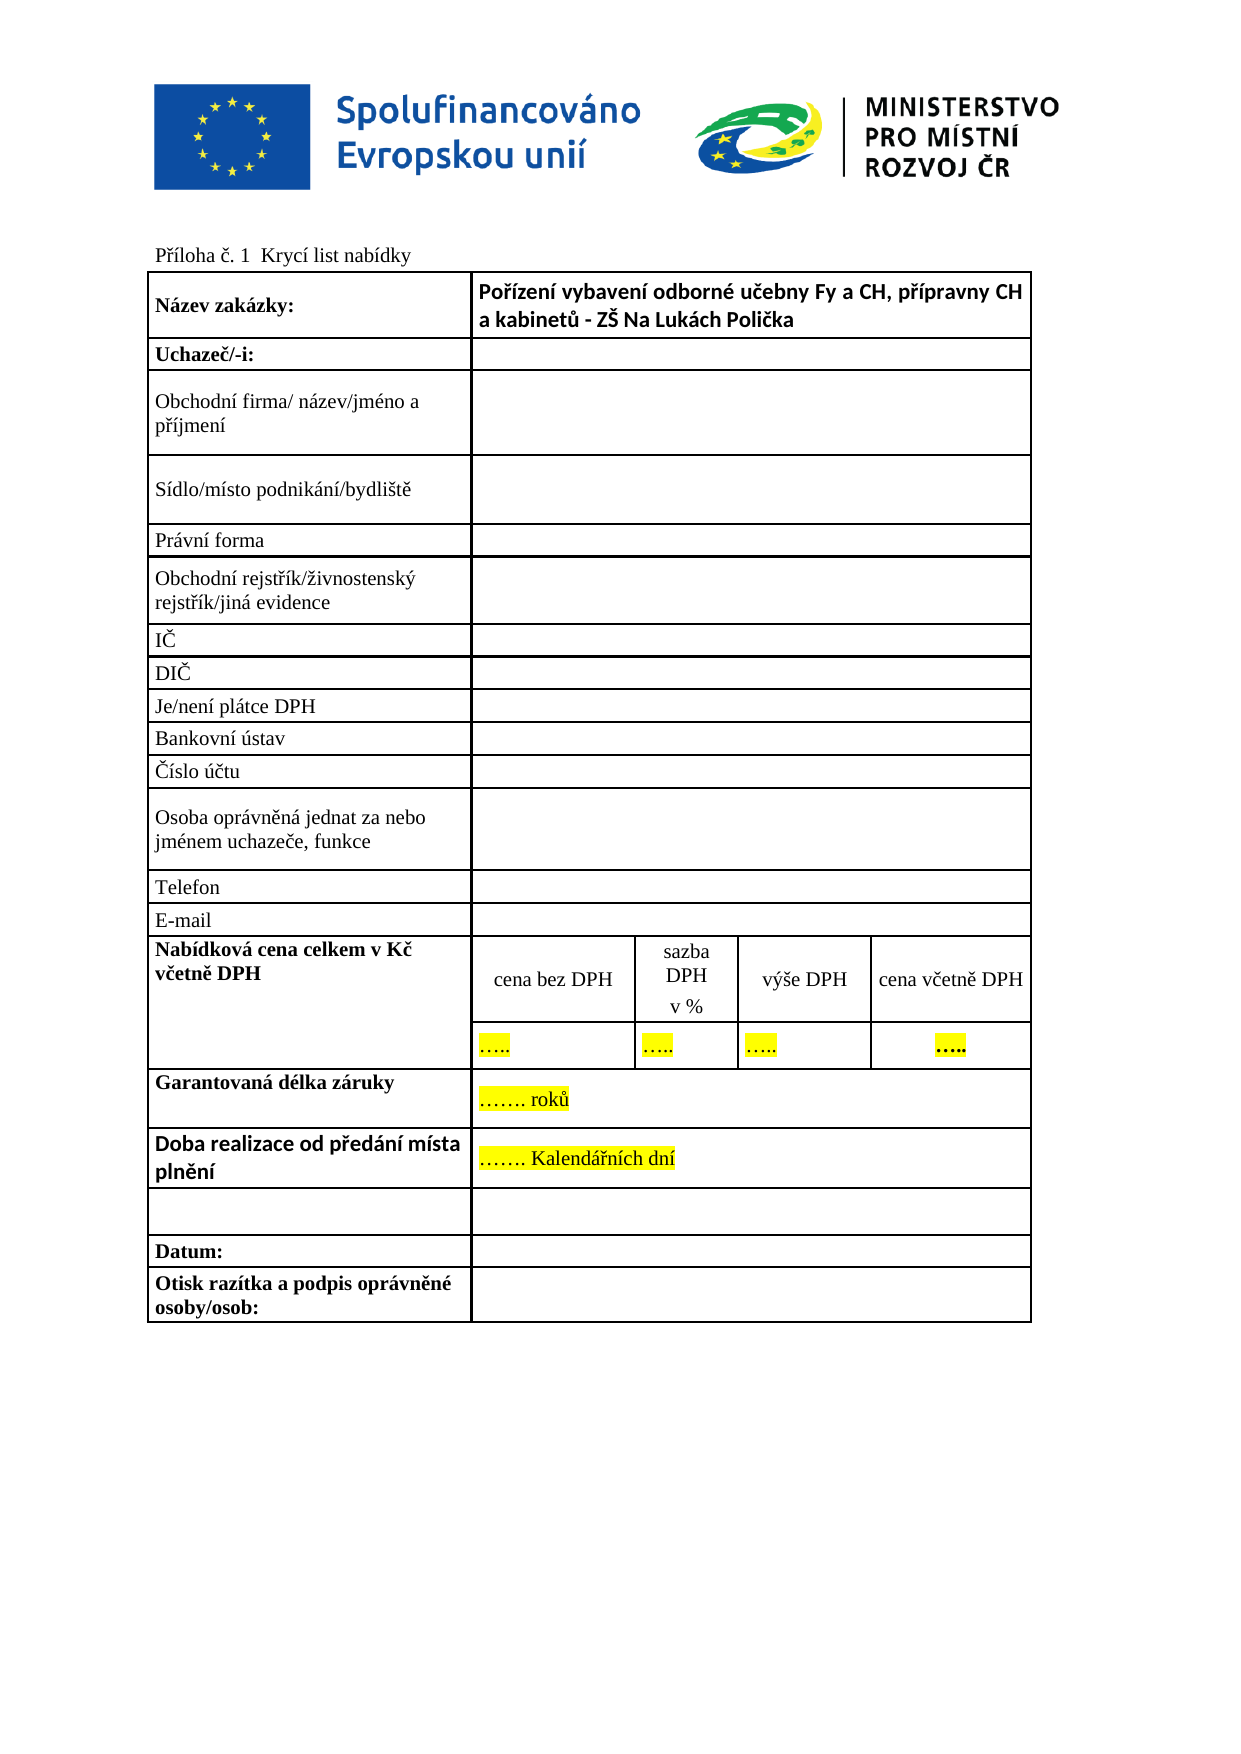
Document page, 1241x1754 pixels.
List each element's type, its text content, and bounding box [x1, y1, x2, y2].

table_cell [473, 871, 1030, 902]
table_cell Uchazeč/-i: [149, 339, 470, 369]
table_cell DIČ [149, 658, 470, 688]
picture [147, 73, 1065, 192]
table_cell [473, 558, 1030, 622]
table_cell [473, 690, 1030, 721]
table_cell [473, 339, 1030, 369]
table_cell Osoba oprávněná jednat za nebo jménem uchazeče, funkce [149, 789, 470, 869]
table_cell Obchodní firma/ název/jméno a příjmení [149, 371, 470, 454]
table_cell ….. [739, 1023, 870, 1068]
table_cell E-mail [149, 904, 470, 935]
table_cell ……. Kalendářních dní [473, 1129, 1030, 1187]
table_cell [473, 1268, 1030, 1321]
table_cell [473, 1236, 1030, 1266]
table_cell [473, 1189, 1030, 1233]
table_cell [473, 658, 1030, 688]
table_cell ……. roků [473, 1070, 1030, 1127]
table_cell [473, 723, 1030, 754]
table_cell Název zakázky: [149, 273, 470, 337]
table_cell Garantovaná délka záruky [149, 1070, 470, 1127]
table_cell Otisk razítka a podpis oprávněné osoby/osob: [149, 1268, 470, 1321]
table_cell Telefon [149, 871, 470, 902]
table_cell Je/není plátce DPH [149, 690, 470, 721]
table_cell sazba DPH [636, 937, 737, 988]
table_cell ….. [872, 1023, 1030, 1068]
table_cell [473, 789, 1030, 869]
table_cell [473, 371, 1030, 454]
table_cell cena bez DPH [473, 937, 634, 1021]
table_cell Doba realizace od předání místa plnění [149, 1129, 470, 1187]
table_header Příloha č. 1 Krycí list nabídky [148, 238, 1031, 271]
table_cell v % [636, 988, 737, 1021]
table_cell cena včetně DPH [872, 937, 1030, 1021]
table_cell [473, 756, 1030, 787]
table_cell Nabídková cena celkem v Kč včetně DPH [149, 937, 470, 1068]
table_cell Sídlo/místo podnikání/bydliště [149, 456, 470, 522]
table_cell Pořízení vybavení odborné učebny Fy a CH, přípravny CH a kabinetů - ZŠ Na Lukách Polička [473, 273, 1030, 337]
table_cell [149, 1189, 470, 1233]
table_cell Bankovní ústav [149, 723, 470, 754]
table_cell výše DPH [739, 937, 870, 1021]
table_cell [473, 456, 1030, 522]
table_cell Číslo účtu [149, 756, 470, 787]
table_cell Datum: [149, 1236, 470, 1266]
table_cell [473, 525, 1030, 555]
table_cell ….. [636, 1023, 737, 1068]
table_cell IČ [149, 625, 470, 655]
table_cell [473, 904, 1030, 935]
table_cell Obchodní rejstřík/živnostenský rejstřík/jiná evidence [149, 558, 470, 622]
table_cell ….. [473, 1023, 634, 1068]
table_cell Právní forma [149, 525, 470, 555]
table_cell [473, 625, 1030, 655]
